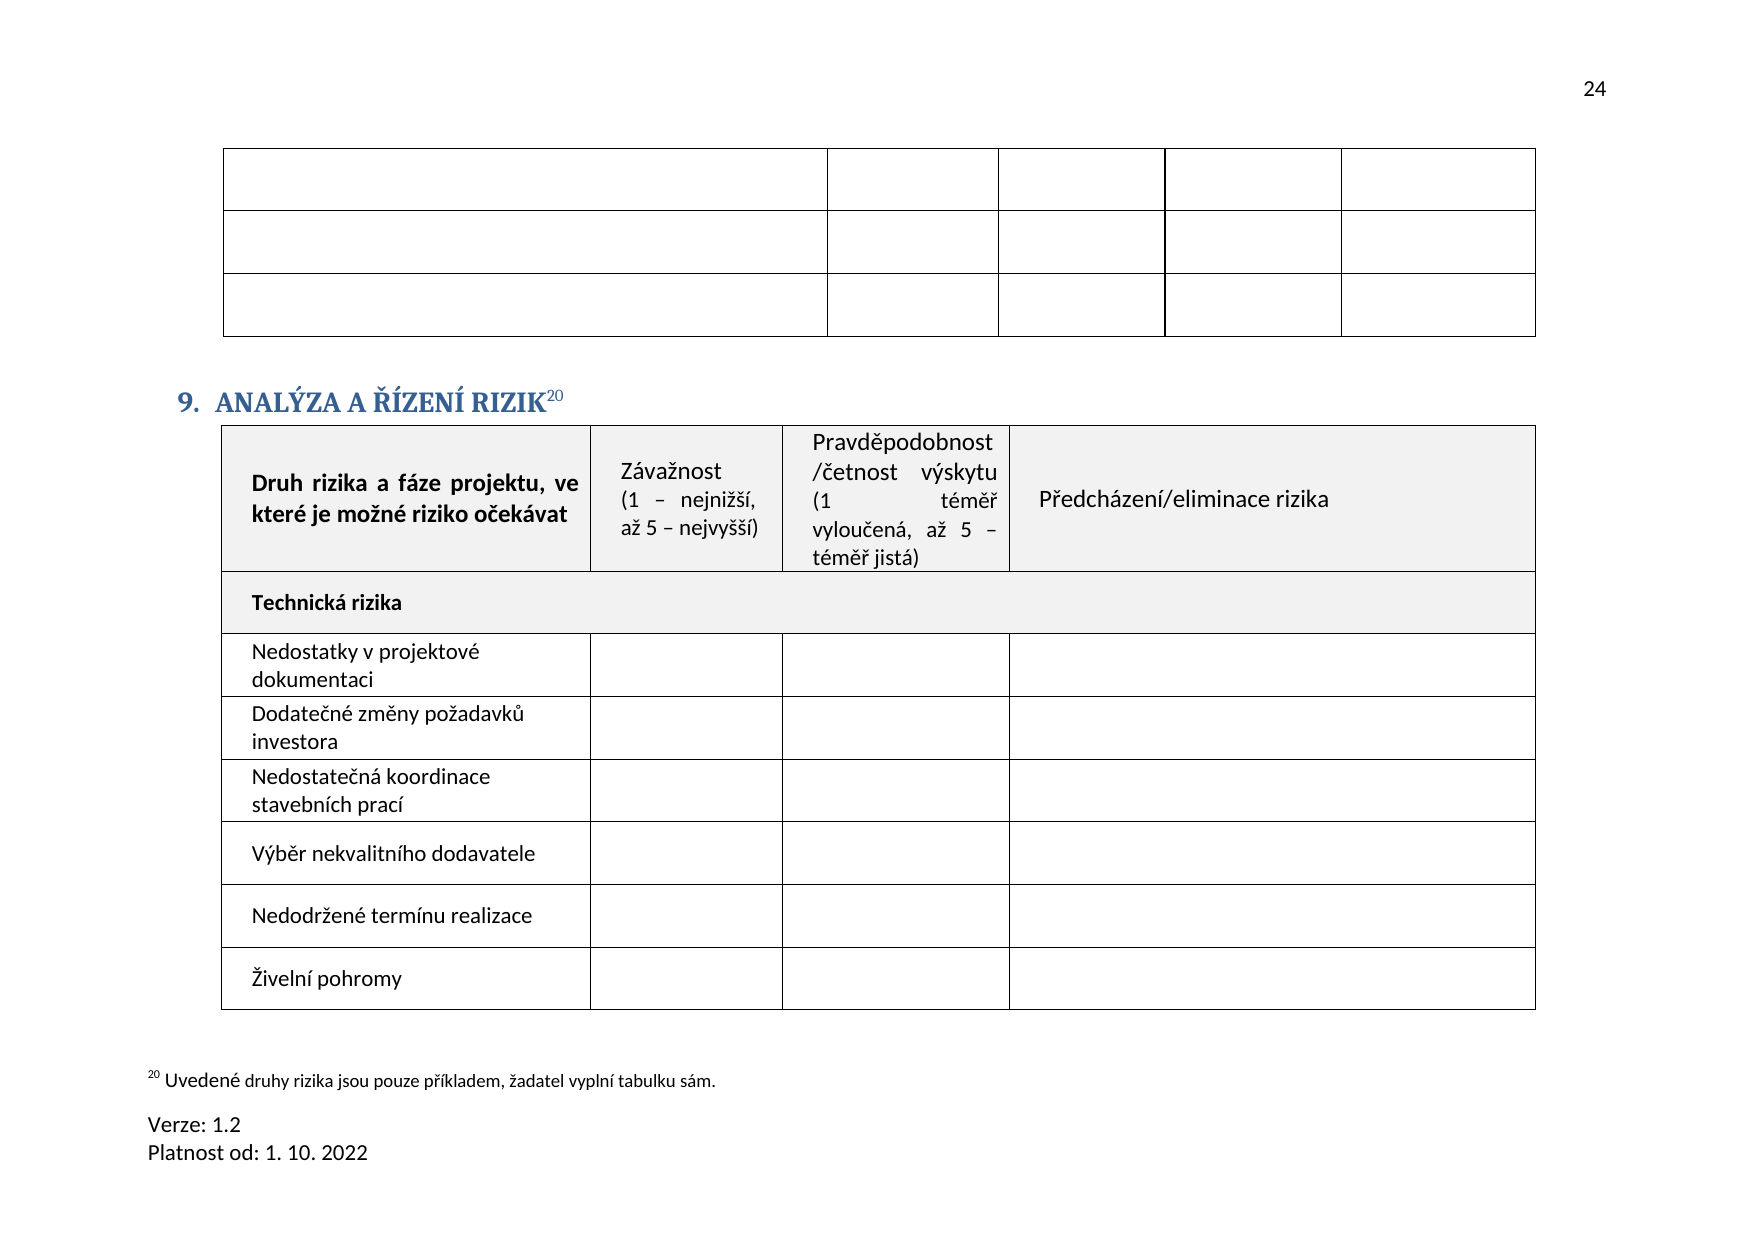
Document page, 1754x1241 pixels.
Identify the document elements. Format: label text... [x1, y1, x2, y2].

table_cell Nedodržené termínu realizace [222, 885, 590, 946]
table_cell [1010, 822, 1535, 884]
table_cell Živelní pohromy [222, 948, 590, 1009]
table_cell [783, 634, 1009, 696]
table_cell [783, 697, 1009, 758]
table_cell [828, 211, 998, 273]
table_cell [591, 634, 782, 696]
table_cell Výběr nekvalitního dodavatele [222, 822, 590, 884]
table_cell [1010, 885, 1535, 946]
table_cell [591, 948, 782, 1009]
table_cell [1010, 760, 1535, 821]
table_cell [1342, 149, 1535, 210]
table_cell [999, 149, 1164, 210]
table_cell [783, 760, 1009, 821]
table_cell Nedostatečná koordinace stavebních prací [222, 760, 590, 821]
table_cell [591, 885, 782, 946]
table_cell [783, 822, 1009, 884]
table_cell [591, 697, 782, 758]
table_cell [224, 274, 827, 336]
table_cell [828, 274, 998, 336]
table_cell [783, 948, 1009, 1009]
table_cell [1166, 211, 1341, 273]
table_cell [1342, 274, 1535, 336]
table_header Závažnost (1 – nejnižší, až 5 – nejvyšší) [591, 426, 782, 571]
table_cell [1166, 149, 1341, 210]
table_cell [1010, 634, 1535, 696]
table_cell [1010, 697, 1535, 758]
table_header Pravděpodobnost /četnost výskytu (1 téměř vyloučená, až 5 – téměř jistá) [783, 426, 1009, 571]
table_header Předcházení/eliminace rizika [1010, 426, 1535, 571]
table_cell [1010, 948, 1535, 1009]
table_cell Technická rizika [222, 572, 1535, 633]
table_cell [1342, 211, 1535, 273]
table_cell [999, 211, 1164, 273]
subtitle Analýza a řízení rizik [177, 387, 1606, 420]
table_cell [591, 760, 782, 821]
table_cell [224, 211, 827, 273]
table_cell Nedostatky v projektové dokumentaci [222, 634, 590, 696]
table_cell [783, 885, 1009, 946]
table_cell [591, 822, 782, 884]
table_cell [1166, 274, 1341, 336]
table_cell [999, 274, 1164, 336]
table_cell [224, 149, 827, 210]
table_cell Dodatečné změny požadavků investora [222, 697, 590, 758]
table_cell [828, 149, 998, 210]
table_header Druh rizika a fáze projektu, ve které je možné riziko očekávat [222, 426, 590, 571]
